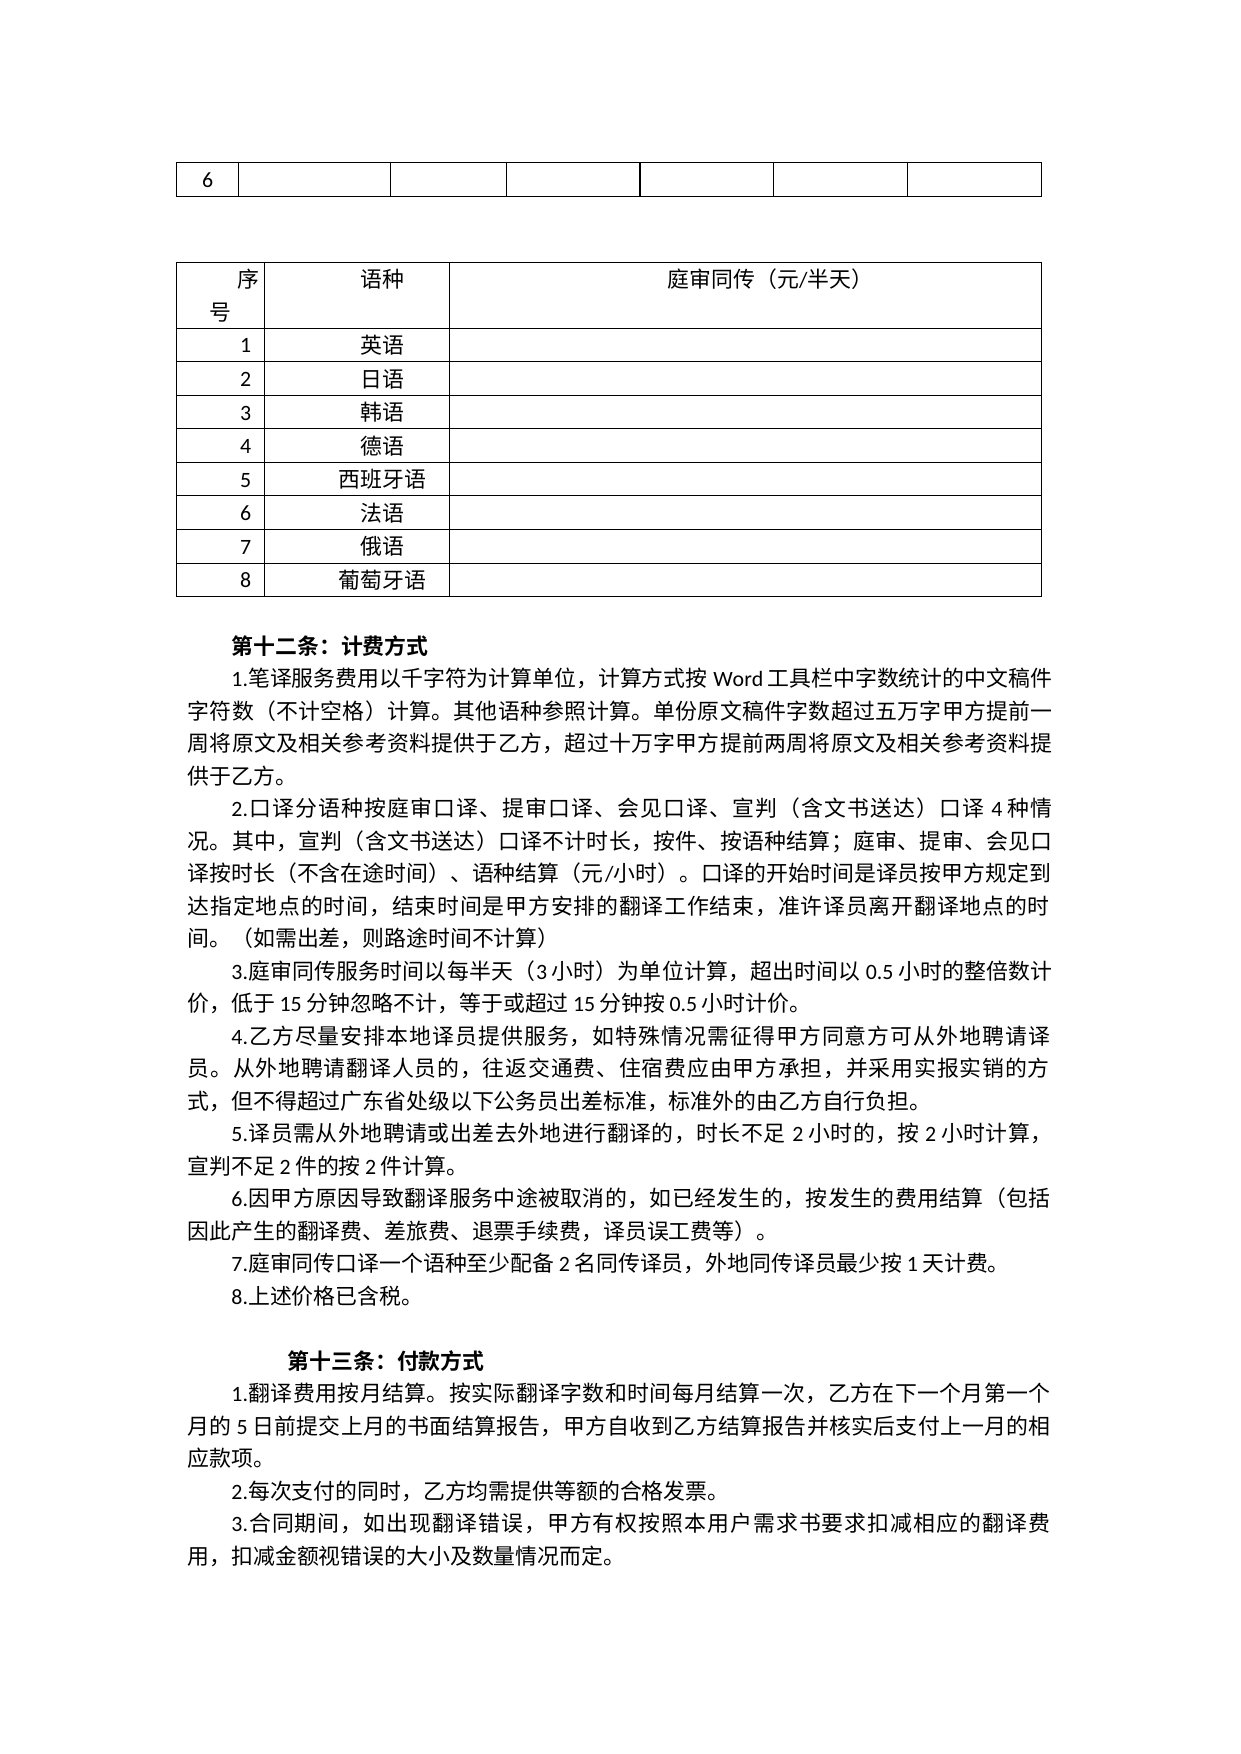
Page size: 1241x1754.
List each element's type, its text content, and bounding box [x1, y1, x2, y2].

table_cell 法语 [265, 496, 449, 529]
text 2.口译分语种按庭审口译、提审口译、会见口译、宣判（含文书送达）口译4种情况。其中，宣判（含文书送达）口译不计时长，按件、按语种结算；庭审、提审、会见口译按时长（不含在途时间）、语种结算（元/小时）。口译的开始时间是译员按甲方规定到达指定地点的时间，结束时间是甲方安排的翻译工作结束，准许译员离开翻译地点的时间。（如需出差，则路途时间不计算） [187, 792, 1053, 954]
table_cell 英语 [265, 329, 449, 361]
text 1.翻译费用按月结算。按实际翻译字数和时间每月结算一次，乙方在下一个月第一个月的5日前提交上月的书面结算报告，甲方自收到乙方结算报告并核实后支付上一月的相应款项。 [187, 1377, 1053, 1474]
table_cell 6 [177, 496, 264, 529]
table_cell [774, 163, 907, 196]
table_cell [450, 530, 1041, 562]
table_cell 1 [177, 329, 264, 361]
text 1.笔译服务费用以千字符为计算单位，计算方式按Word工具栏中字数统计的中文稿件字符数（不计空格）计算。其他语种参照计算。单份原文稿件字数超过五万字甲方提前一周将原文及相关参考资料提供于乙方，超过十万字甲方提前两周将原文及相关参考资料提供于乙方。 [187, 662, 1053, 792]
table_cell [641, 163, 773, 196]
text 第十二条：计费方式 [187, 629, 1053, 662]
table_cell 3 [177, 396, 264, 428]
table_header 庭审同传（元/半天） [450, 263, 1041, 328]
table_cell 俄语 [265, 530, 449, 562]
table_cell [908, 163, 1041, 196]
text 7.庭审同传口译一个语种至少配备2名同传译员，外地同传译员最少按1天计费。 [187, 1247, 1053, 1279]
text 3.合同期间，如出现翻译错误，甲方有权按照本用户需求书要求扣减相应的翻译费用，扣减金额视错误的大小及数量情况而定。 [187, 1507, 1053, 1572]
table_cell 西班牙语 [265, 463, 449, 495]
table_cell [507, 163, 639, 196]
table_cell 7 [177, 530, 264, 562]
table_cell [450, 329, 1041, 361]
table_cell 2 [177, 362, 264, 395]
table_cell [450, 429, 1041, 462]
table_cell 4 [177, 429, 264, 462]
table_cell 手语 [239, 163, 390, 196]
table_cell 韩语 [265, 396, 449, 428]
table_cell [391, 163, 506, 196]
table_cell [450, 564, 1041, 596]
text 2.每次支付的同时，乙方均需提供等额的合格发票。 [187, 1474, 1053, 1507]
table_cell [450, 362, 1041, 395]
table_header 序号 [177, 263, 264, 328]
table_cell 26 [177, 163, 238, 196]
table_cell 葡萄牙语 [265, 564, 449, 596]
table_cell [450, 496, 1041, 529]
table_cell [450, 396, 1041, 428]
text 4.乙方尽量安排本地译员提供服务，如特殊情况需征得甲方同意方可从外地聘请译员。从外地聘请翻译人员的，往返交通费、住宿费应由甲方承担，并采用实报实销的方式，但不得超过广东省处级以下公务员出差标准，标准外的由乙方自行负担。 [187, 1019, 1053, 1117]
text 3.庭审同传服务时间以每半天（3小时）为单位计算，超出时间以0.5小时的整倍数计价，低于15分钟忽略不计，等于或超过15分钟按0.5小时计价。 [187, 954, 1053, 1019]
text 8.上述价格已含税。 [187, 1279, 1053, 1312]
table_cell 日语 [265, 362, 449, 395]
table_cell 8 [177, 564, 264, 596]
text 第十三条：付款方式 [237, 1344, 1053, 1377]
text 5.译员需从外地聘请或出差去外地进行翻译的，时长不足2小时的，按2小时计算，宣判不足2件的按2件计算。 [187, 1117, 1053, 1182]
text 6.因甲方原因导致翻译服务中途被取消的，如已经发生的，按发生的费用结算（包括因此产生的翻译费、差旅费、退票手续费，译员误工费等）。 [187, 1182, 1053, 1247]
table_cell [450, 463, 1041, 495]
table_cell 5 [177, 463, 264, 495]
table_header 语种 [265, 263, 449, 328]
table_cell 德语 [265, 429, 449, 462]
